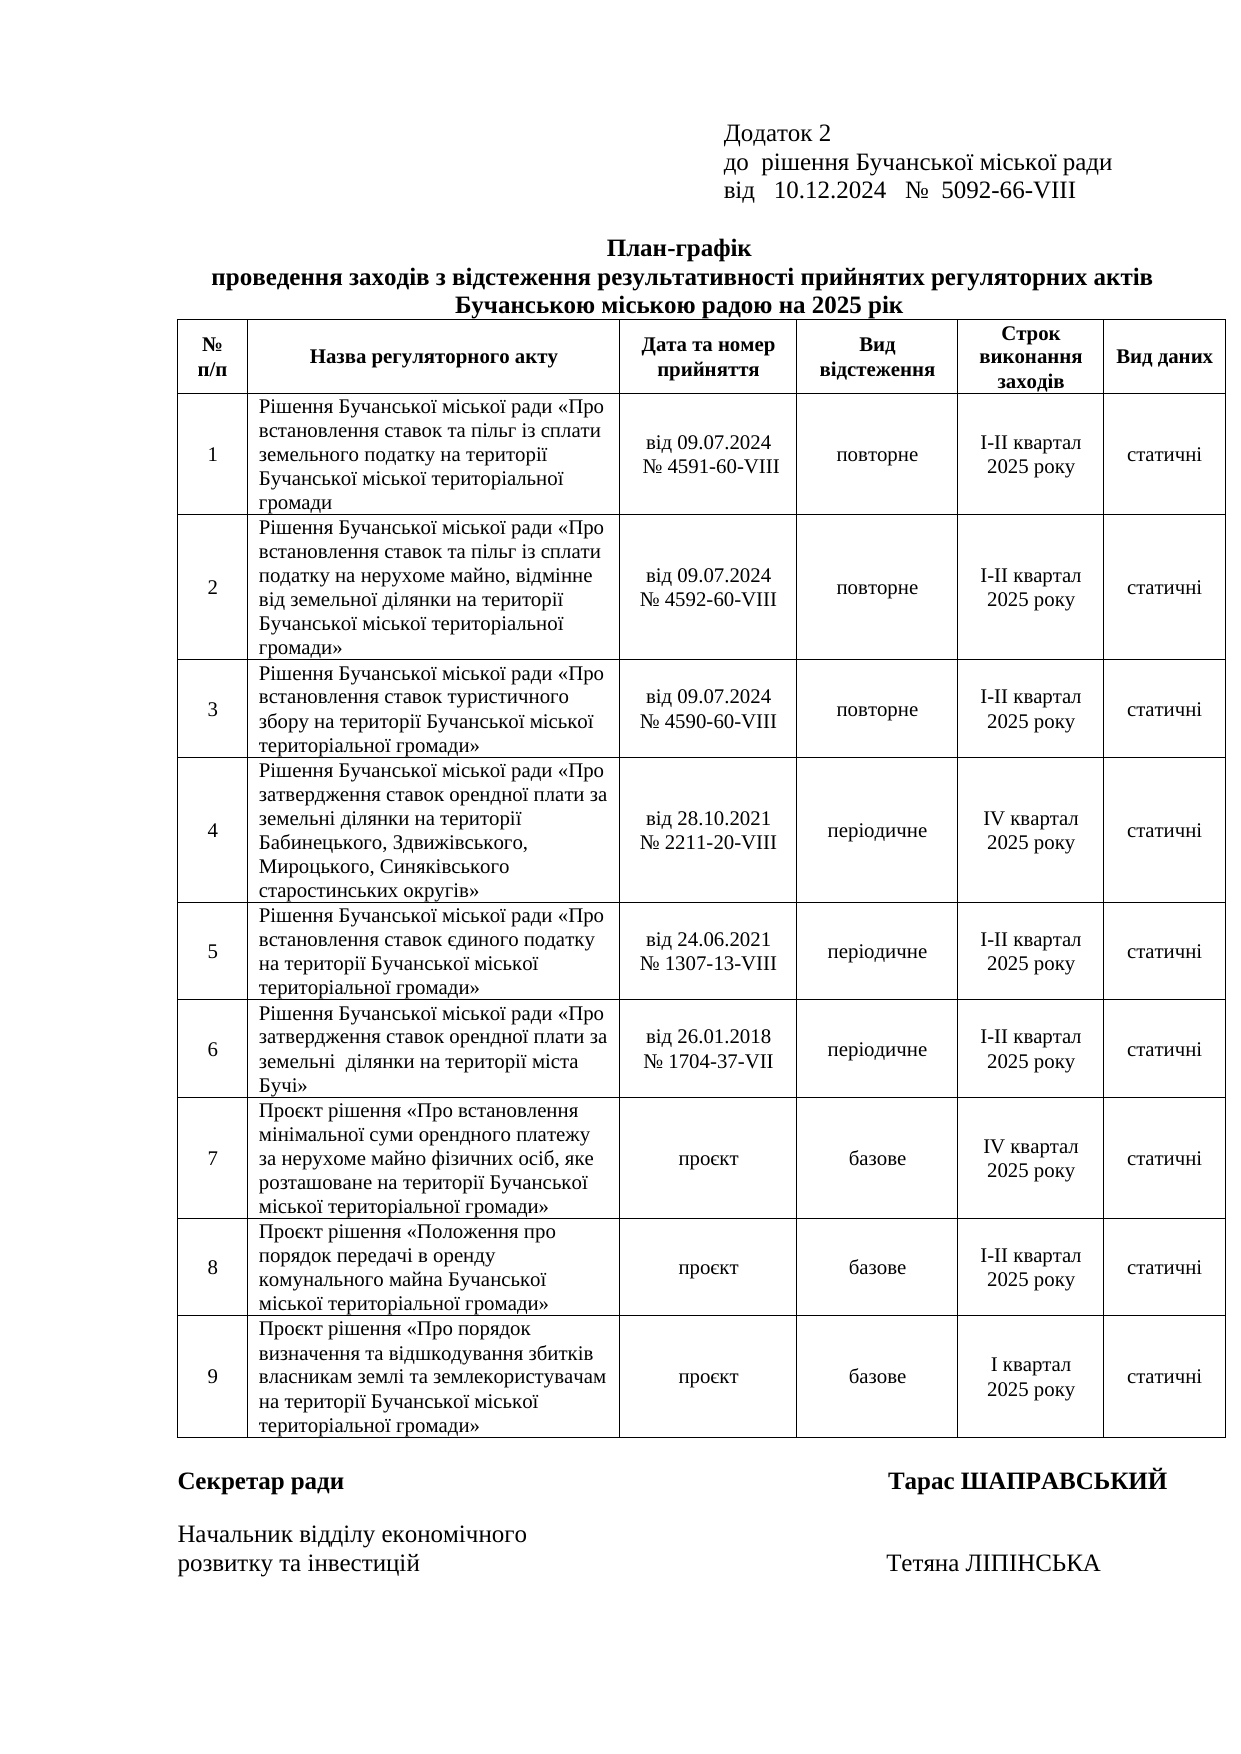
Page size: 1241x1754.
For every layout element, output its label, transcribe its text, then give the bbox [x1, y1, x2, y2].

table_cell 1 [178, 394, 247, 514]
table_cell проєкт [620, 1098, 796, 1218]
text від 10.12.2024 № 5092-66-VIІІ [177, 176, 1181, 204]
table_cell проєкт [620, 1219, 796, 1315]
table_cell Рішення Бучанської міської ради «Про встановлення ставок та пільг із сплати податку на нерухоме майно, відмінне від земельної ділянки на території Бучанської міської територіальної громади» [248, 515, 619, 659]
text до рішення Бучанської міської ради [177, 147, 1181, 176]
table_cell періодичне [797, 1000, 957, 1097]
table_cell проєкт [620, 1316, 796, 1437]
table_cell І квартал 2025 року [958, 1316, 1103, 1437]
table_cell статичні [1104, 1098, 1225, 1218]
table_cell статичні [1104, 394, 1225, 514]
table_cell від 24.06.2021 № 1307-13-VIIІ [620, 903, 796, 999]
table_cell статичні [1104, 660, 1225, 757]
table_cell від 28.10.2021 № 2211-20-VIIІ [620, 758, 796, 902]
table_cell періодичне [797, 758, 957, 902]
table_cell статичні [1104, 1000, 1225, 1097]
table_cell повторне [797, 515, 957, 659]
text Начальник відділу економічного [177, 1519, 1181, 1548]
table_cell Проєкт рішення «Про встановлення мінімальної суми орендного платежу за нерухоме майно фізичних осіб, яке розташоване на території Бучанської міської територіальної громади» [248, 1098, 619, 1218]
table_cell 2 [178, 515, 247, 659]
table_cell від 09.07.2024 № 4592-60-VIII [620, 515, 796, 659]
table_header Дата та номер прийняття [620, 320, 796, 393]
table_cell 7 [178, 1098, 247, 1218]
table_cell І-ІІ квартал 2025 року [958, 394, 1103, 514]
table_cell статичні [1104, 1316, 1225, 1437]
table_cell статичні [1104, 758, 1225, 902]
table_cell Проєкт рішення «Положення про порядок передачі в оренду комунального майна Бучанської міської територіальної громади» [248, 1219, 619, 1315]
text Додаток 2 [177, 118, 1181, 147]
text розвитку та інвестицій Тетяна ЛІПІНСЬКА [177, 1548, 1181, 1577]
table_cell Рішення Бучанської міської ради «Про встановлення ставок та пільг із сплати земельного податку на території Бучанської міської територіальної громади [248, 394, 619, 514]
table_cell 9 [178, 1316, 247, 1437]
table_cell статичні [1104, 903, 1225, 999]
table_header Строк виконання заходів [958, 320, 1103, 393]
text Бучанською міською радою на 2025 рік [177, 291, 1181, 319]
table_cell І-ІІ квартал 2025 року [958, 515, 1103, 659]
table_cell Рішення Бучанської міської ради «Про встановлення ставок єдиного податку на території Бучанської міської територіальної громади» [248, 903, 619, 999]
table_cell статичні [1104, 515, 1225, 659]
table_cell повторне [797, 394, 957, 514]
table_cell І-ІІ квартал 2025 року [958, 1219, 1103, 1315]
table_cell Проєкт рішення «Про порядок визначення та відшкодування збитків власникам землі та землекористувачам на території Бучанської міської територіальної громади» [248, 1316, 619, 1437]
table_cell 3 [178, 660, 247, 757]
table_cell базове [797, 1316, 957, 1437]
table_header № п/п [178, 320, 247, 393]
table_cell 5 [178, 903, 247, 999]
text проведення заходів з відстеження результативності прийнятих регуляторних актів [177, 262, 1181, 291]
table_cell базове [797, 1098, 957, 1218]
table_header Вид відстеження [797, 320, 957, 393]
table_cell IV квартал 2025 року [958, 1098, 1103, 1218]
table_cell статичні [1104, 1219, 1225, 1315]
table_cell від 26.01.2018 № 1704-37-VІІ [620, 1000, 796, 1097]
table_header Назва регуляторного акту [248, 320, 619, 393]
text План-графік [177, 233, 1181, 262]
table_cell Рішення Бучанської міської ради «Про затвердження ставок орендної плати за земельні ділянки на території Бабинецького, Здвижівського, Мироцького, Синяківського старостинських округів» [248, 758, 619, 902]
table_cell IV квартал 2025 року [958, 758, 1103, 902]
table_cell І-ІІ квартал 2025 року [958, 660, 1103, 757]
table_cell 8 [178, 1219, 247, 1315]
table_cell 4 [178, 758, 247, 902]
table_cell І-ІІ квартал 2025 року [958, 903, 1103, 999]
table_cell періодичне [797, 903, 957, 999]
table_cell Рішення Бучанської міської ради «Про затвердження ставок орендної плати за земельні ділянки на території міста Бучі» [248, 1000, 619, 1097]
text Секретар ради Тарас ШАПРАВСЬКИЙ [177, 1466, 1173, 1495]
table_cell Рішення Бучанської міської ради «Про встановлення ставок туристичного збору на території Бучанської міської територіальної громади» [248, 660, 619, 757]
table_cell І-ІІ квартал 2025 року [958, 1000, 1103, 1097]
table_cell 6 [178, 1000, 247, 1097]
table_header Вид даних [1104, 320, 1225, 393]
table_cell від 09.07.2024 № 4591-60-VIII [620, 394, 796, 514]
table_cell базове [797, 1219, 957, 1315]
table_cell повторне [797, 660, 957, 757]
table_cell від 09.07.2024 № 4590-60-VIII [620, 660, 796, 757]
